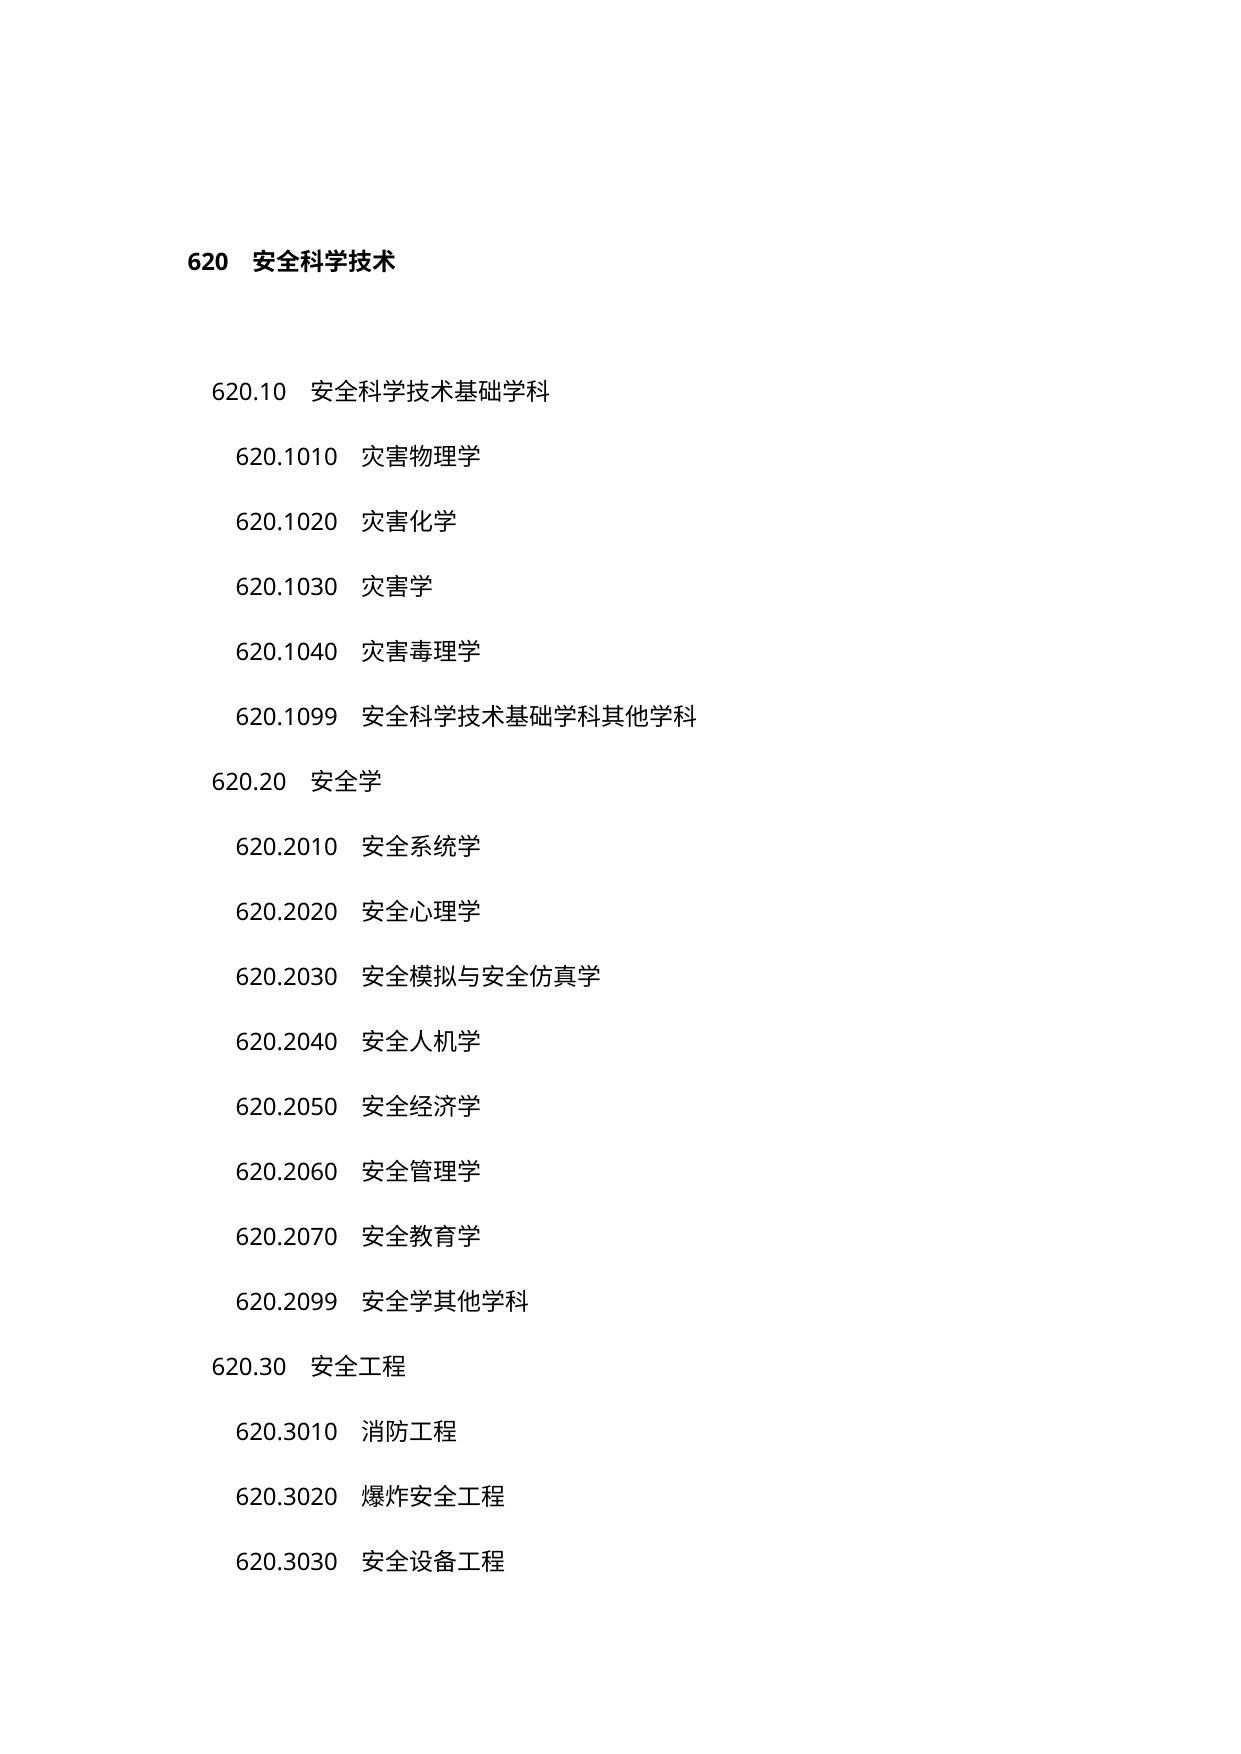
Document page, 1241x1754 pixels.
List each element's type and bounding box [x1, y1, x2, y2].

text [187, 162, 1053, 1592]
